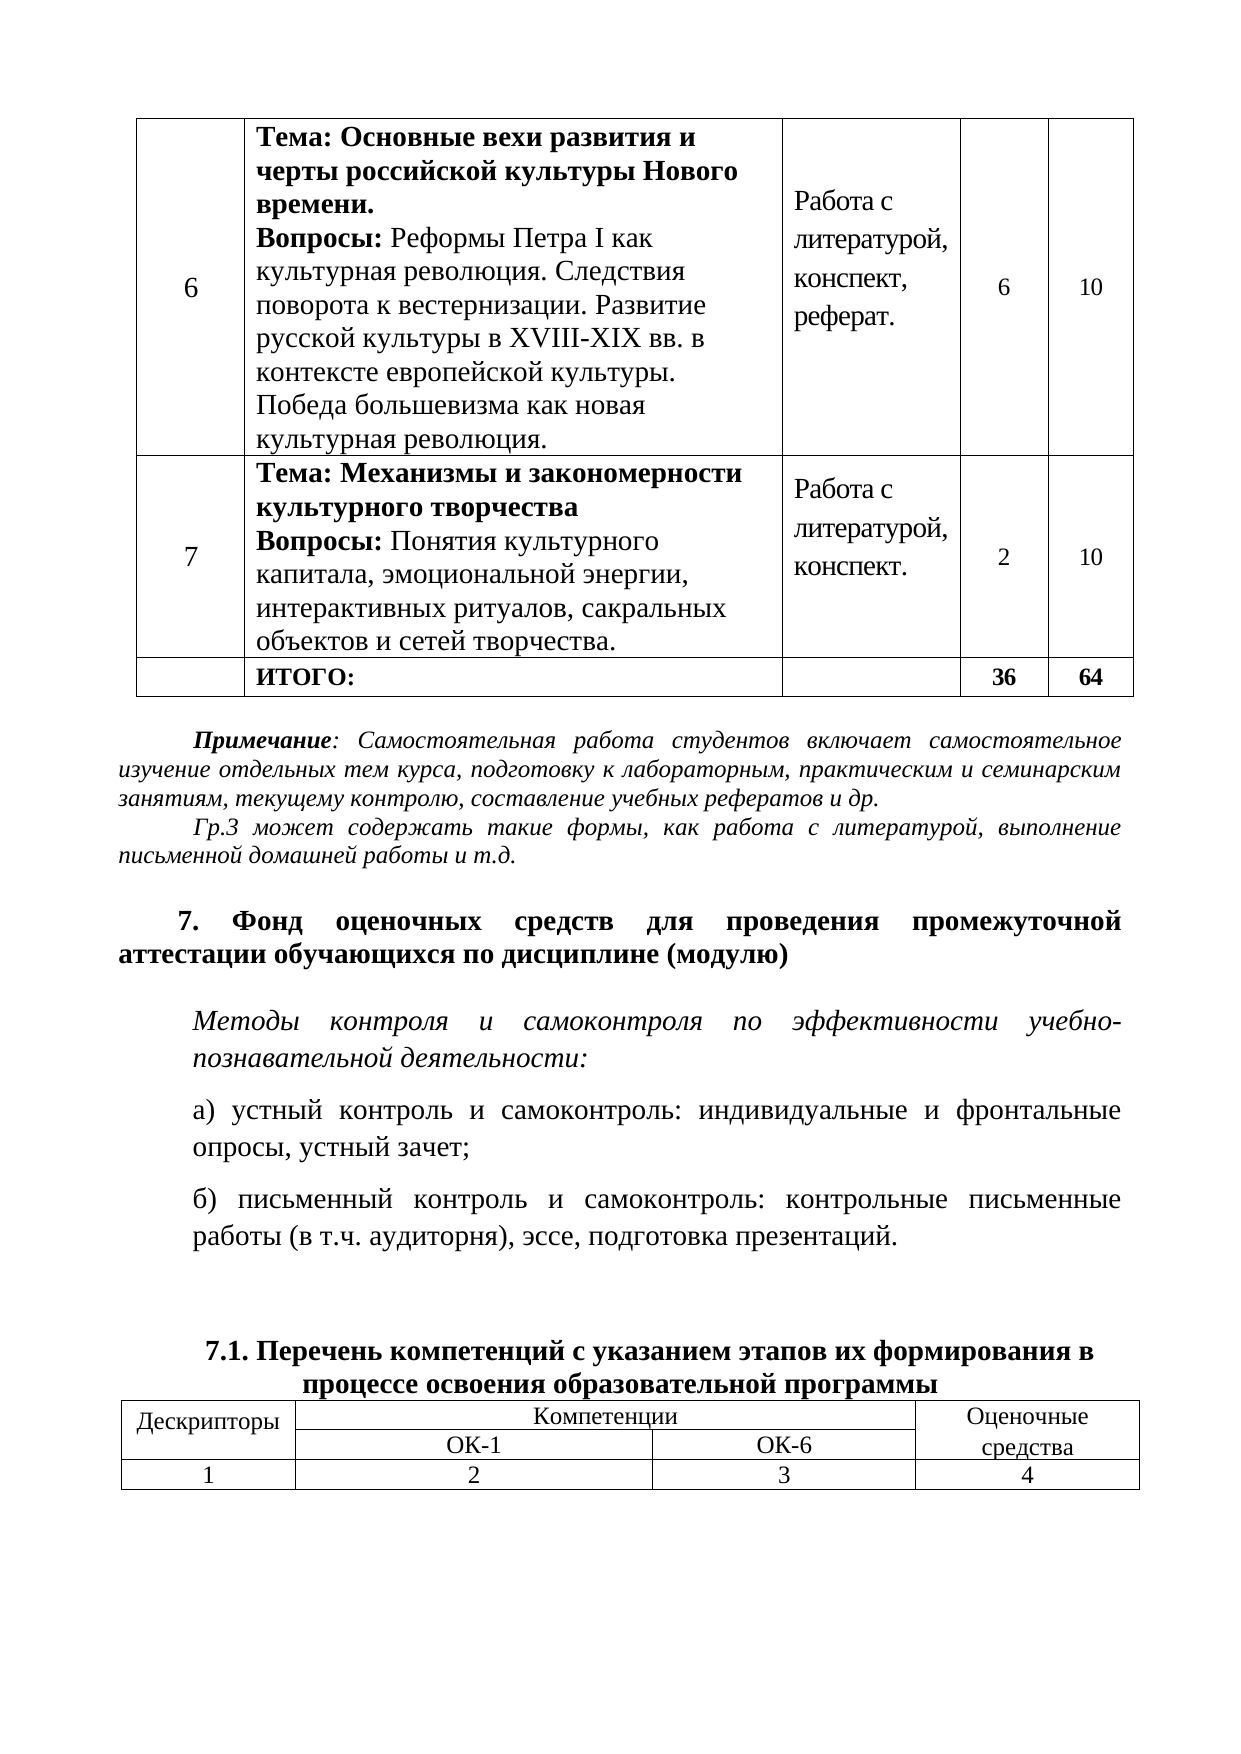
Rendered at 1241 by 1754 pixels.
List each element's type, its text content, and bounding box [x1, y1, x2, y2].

table_cell [783, 658, 960, 696]
text 7.1. Перечень компетенций с указанием этапов их формирования в процессе освоения образовательной программы [118, 1333, 1122, 1400]
text б) письменный контроль и самоконтроль: контрольные письменные работы (в т.ч. аудиторня), эссе, подготовка презентаций. [192, 1181, 1122, 1251]
table_cell 6 [137, 119, 244, 454]
table_header Компетенции [296, 1401, 915, 1429]
table_cell 2 [296, 1460, 652, 1488]
table_cell 1 [122, 1460, 295, 1488]
text Примечание: Самостоятельная работа студентов включает самостоятельное изучение отдельных тем курса, подготовку к лабораторным, практическим и семинарским занятиям, текущему контролю, составление учебных рефератов и др. [118, 726, 1122, 812]
table_header Оценочные средства [916, 1401, 1139, 1459]
table_cell [137, 658, 244, 696]
table_cell Работа с литературой, конспект. [783, 456, 960, 657]
table_cell 10 [1049, 119, 1133, 454]
list 7. Фонд оценочных средств для проведения промежуточной аттестации обучающихся по дисциплине (модулю) [118, 903, 1122, 970]
table_cell Тема: Механизмы и закономерности культурного творчества Вопросы: Понятия культурного капитала, эмоциональной энергии, интерактивных ритуалов, сакральных объектов и сетей творчества. [245, 456, 782, 657]
table_cell 7 [137, 456, 244, 657]
table_header Дескрипторы [122, 1401, 295, 1459]
table_cell Тема: Основные вехи развития и черты российской культуры Нового времени. Вопросы: Реформы Петра I как культурная революция. Следствия поворота к вестернизации. Развитие русской культуры в XVIII-XIX вв. в контексте европейской культуры. Победа большевизма как новая культурная революция. [245, 119, 782, 454]
text Методы контроля и самоконтроля по эффективности учебно-познавательной деятельности: [192, 1003, 1122, 1073]
table_cell 36 [961, 658, 1048, 696]
table_cell ОК-6 [653, 1430, 915, 1459]
table_cell 2 [961, 456, 1048, 657]
text Гр.3 может содержать такие формы, как работа с литературой, выполнение письменной домашней работы и т.д. [118, 812, 1122, 869]
table_cell ОК-1 [296, 1430, 652, 1459]
table_cell Работа с литературой, конспект, реферат. [783, 119, 960, 454]
table_cell 6 [961, 119, 1048, 454]
table_cell 64 [1049, 658, 1133, 696]
table_cell 4 [916, 1460, 1139, 1488]
table_cell 3 [653, 1460, 915, 1488]
table_cell 10 [1049, 456, 1133, 657]
text а) устный контроль и самоконтроль: индивидуальные и фронтальные опросы, устный зачет; [192, 1092, 1122, 1162]
table_cell ИТОГО: [245, 658, 782, 696]
